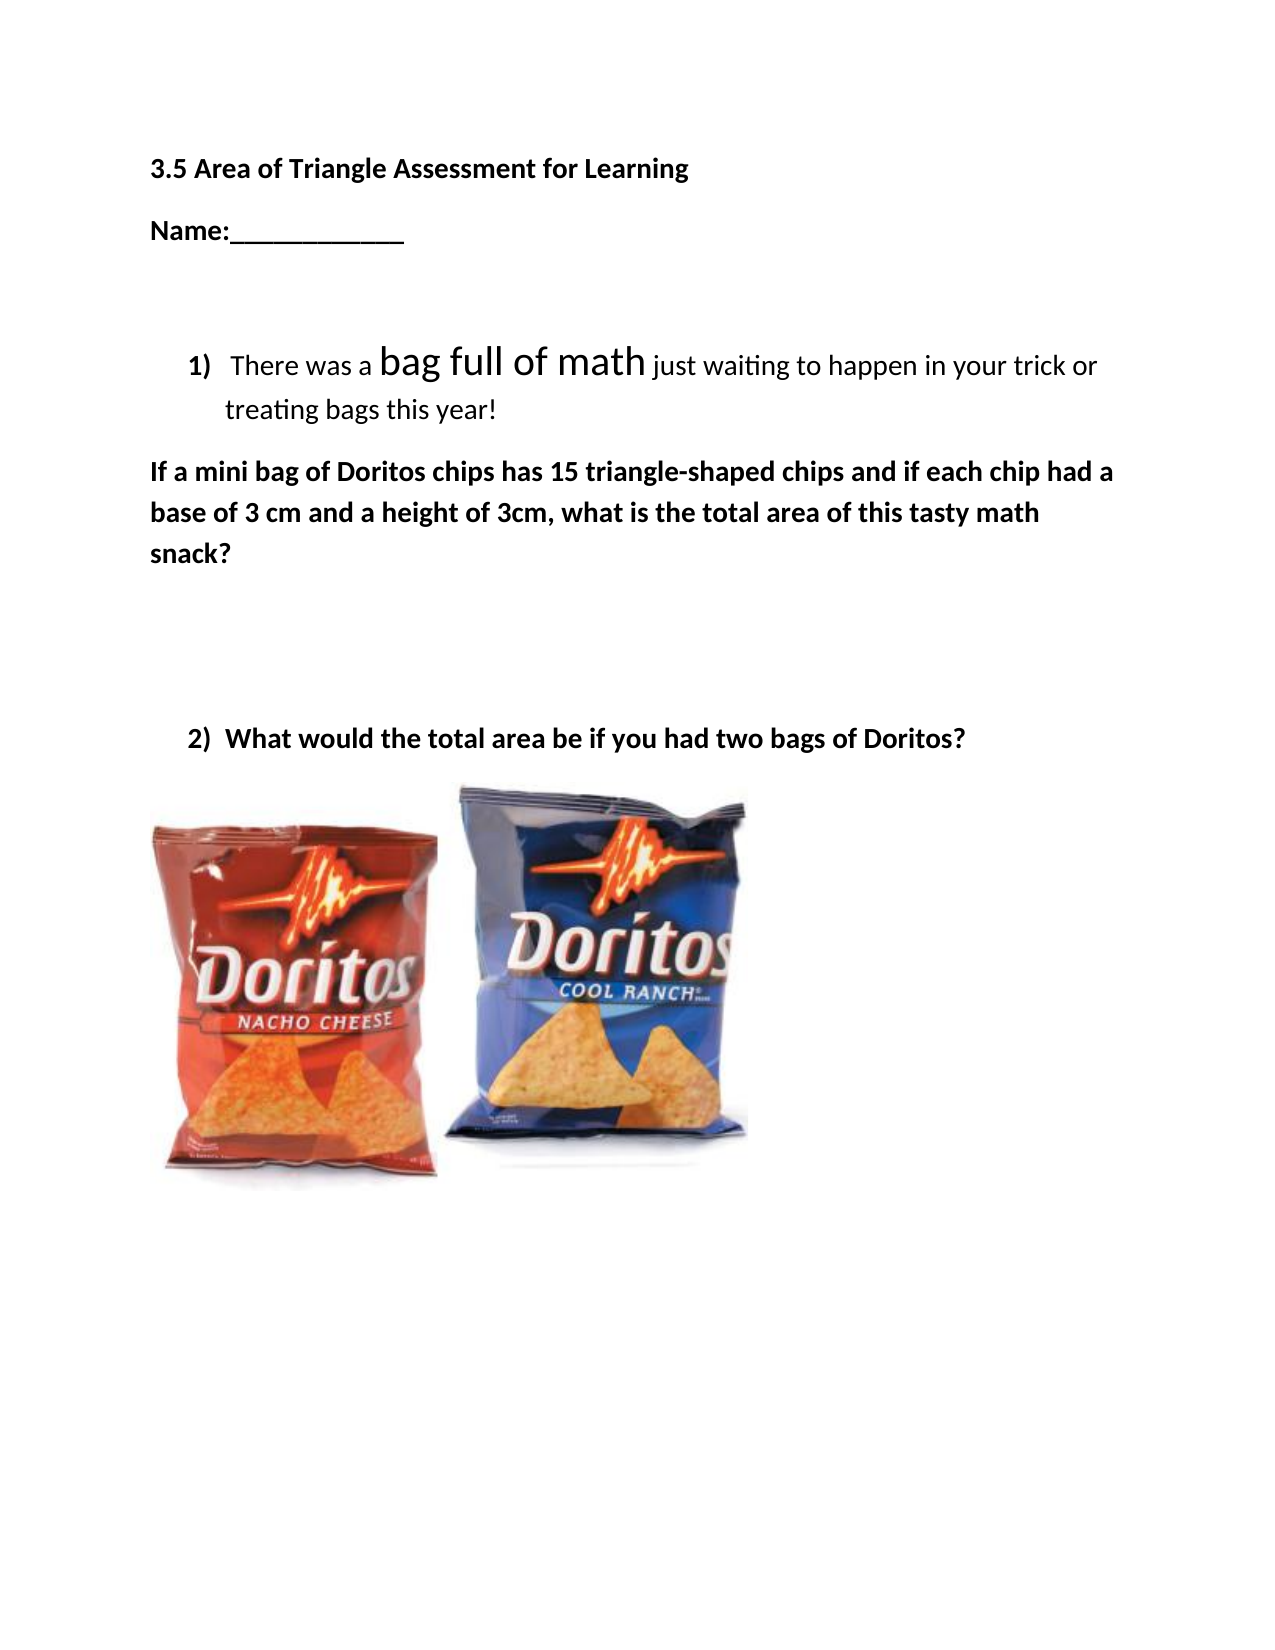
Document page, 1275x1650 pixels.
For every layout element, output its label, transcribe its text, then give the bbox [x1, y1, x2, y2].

text Name:____________ [150, 212, 1125, 247]
picture [150, 782, 749, 1191]
text 3.5 Area of Triangle Assessment for Learning [150, 150, 1125, 186]
list There was a bag full of math just waiting to happen in your trick or treating bags this year! [187, 335, 1125, 427]
list What would the total area be if you had two bags of Doritos? [187, 720, 1125, 756]
text If a mini bag of Doritos chips has 15 triangle-shaped chips and if each chip had a base of 3 cm and a height of 3cm, what is the total area of this tasty math snack? [150, 453, 1125, 571]
